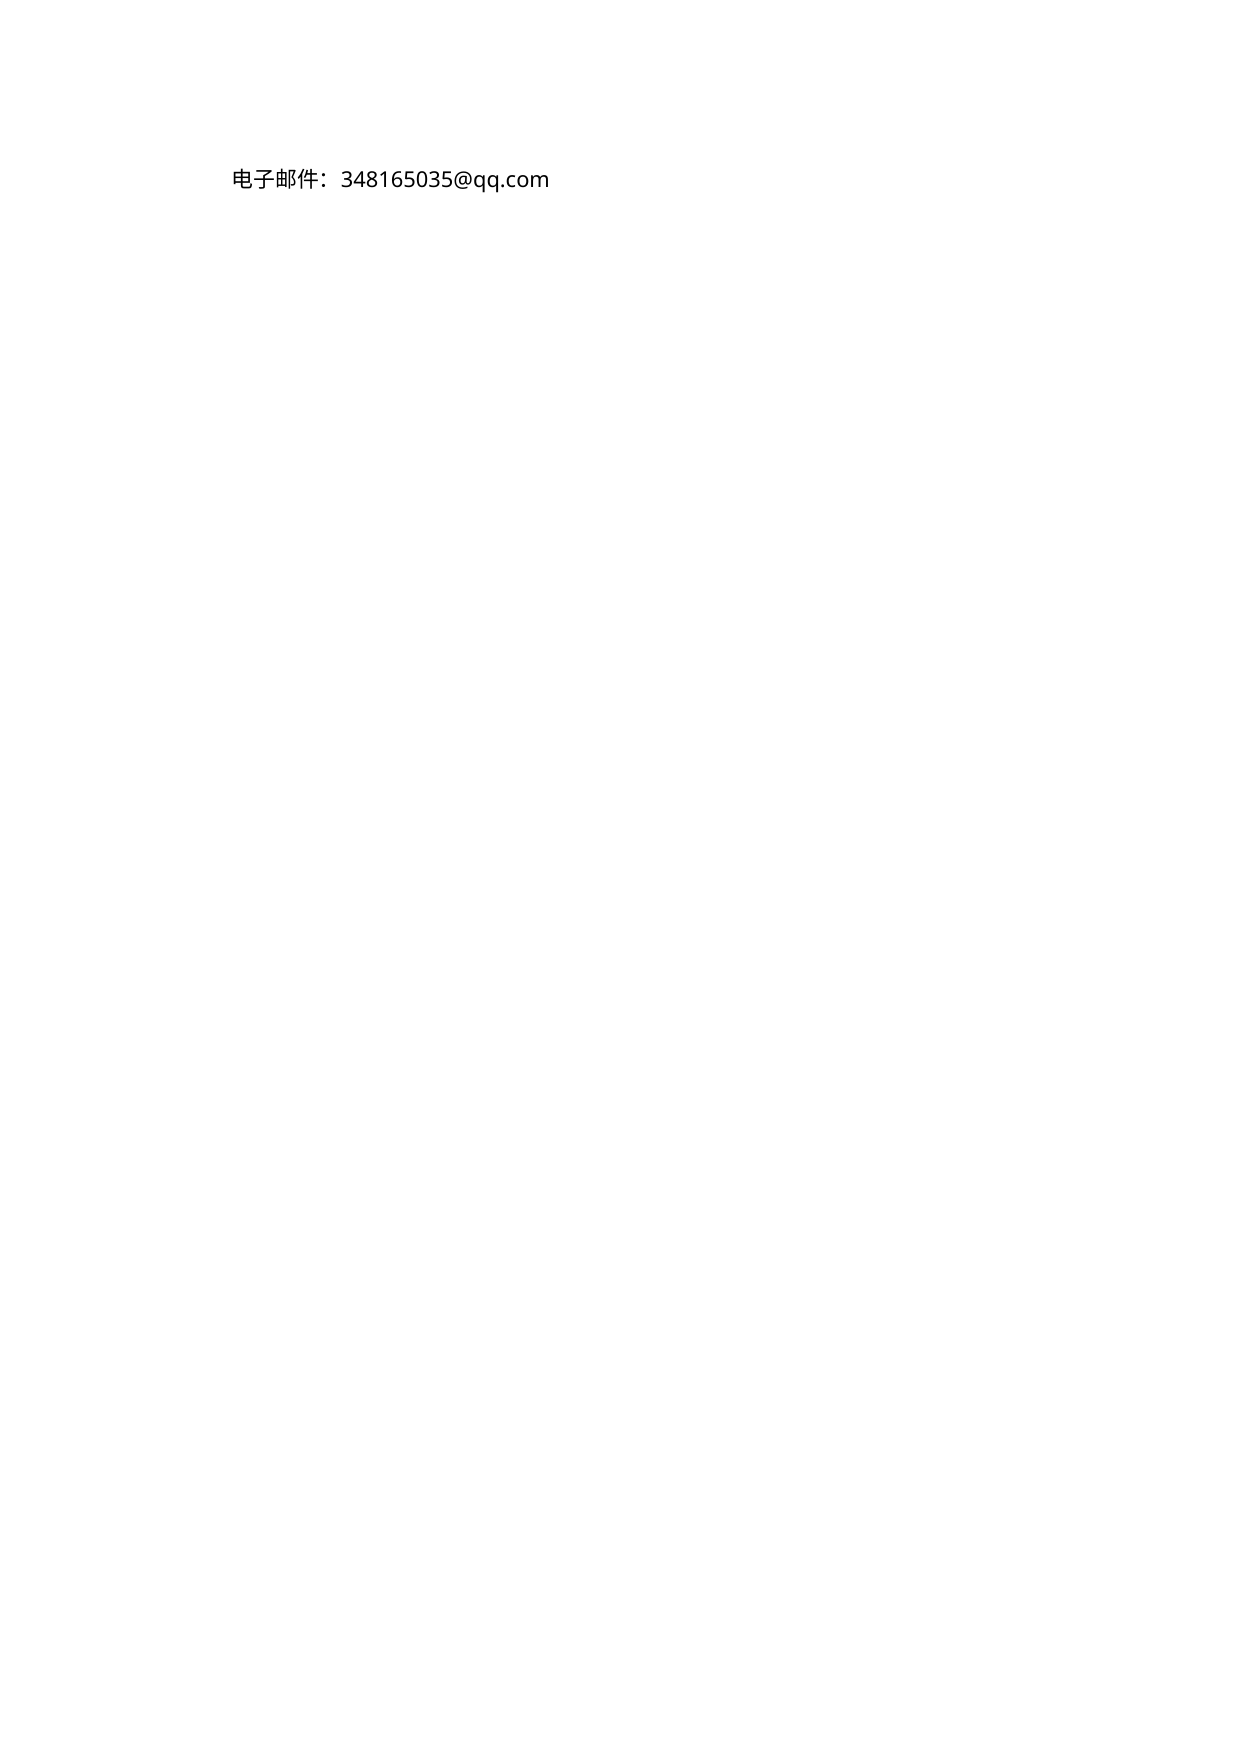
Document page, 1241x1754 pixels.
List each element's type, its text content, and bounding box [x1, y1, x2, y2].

text 电子邮件：348165035@qq.com [187, 162, 1053, 194]
